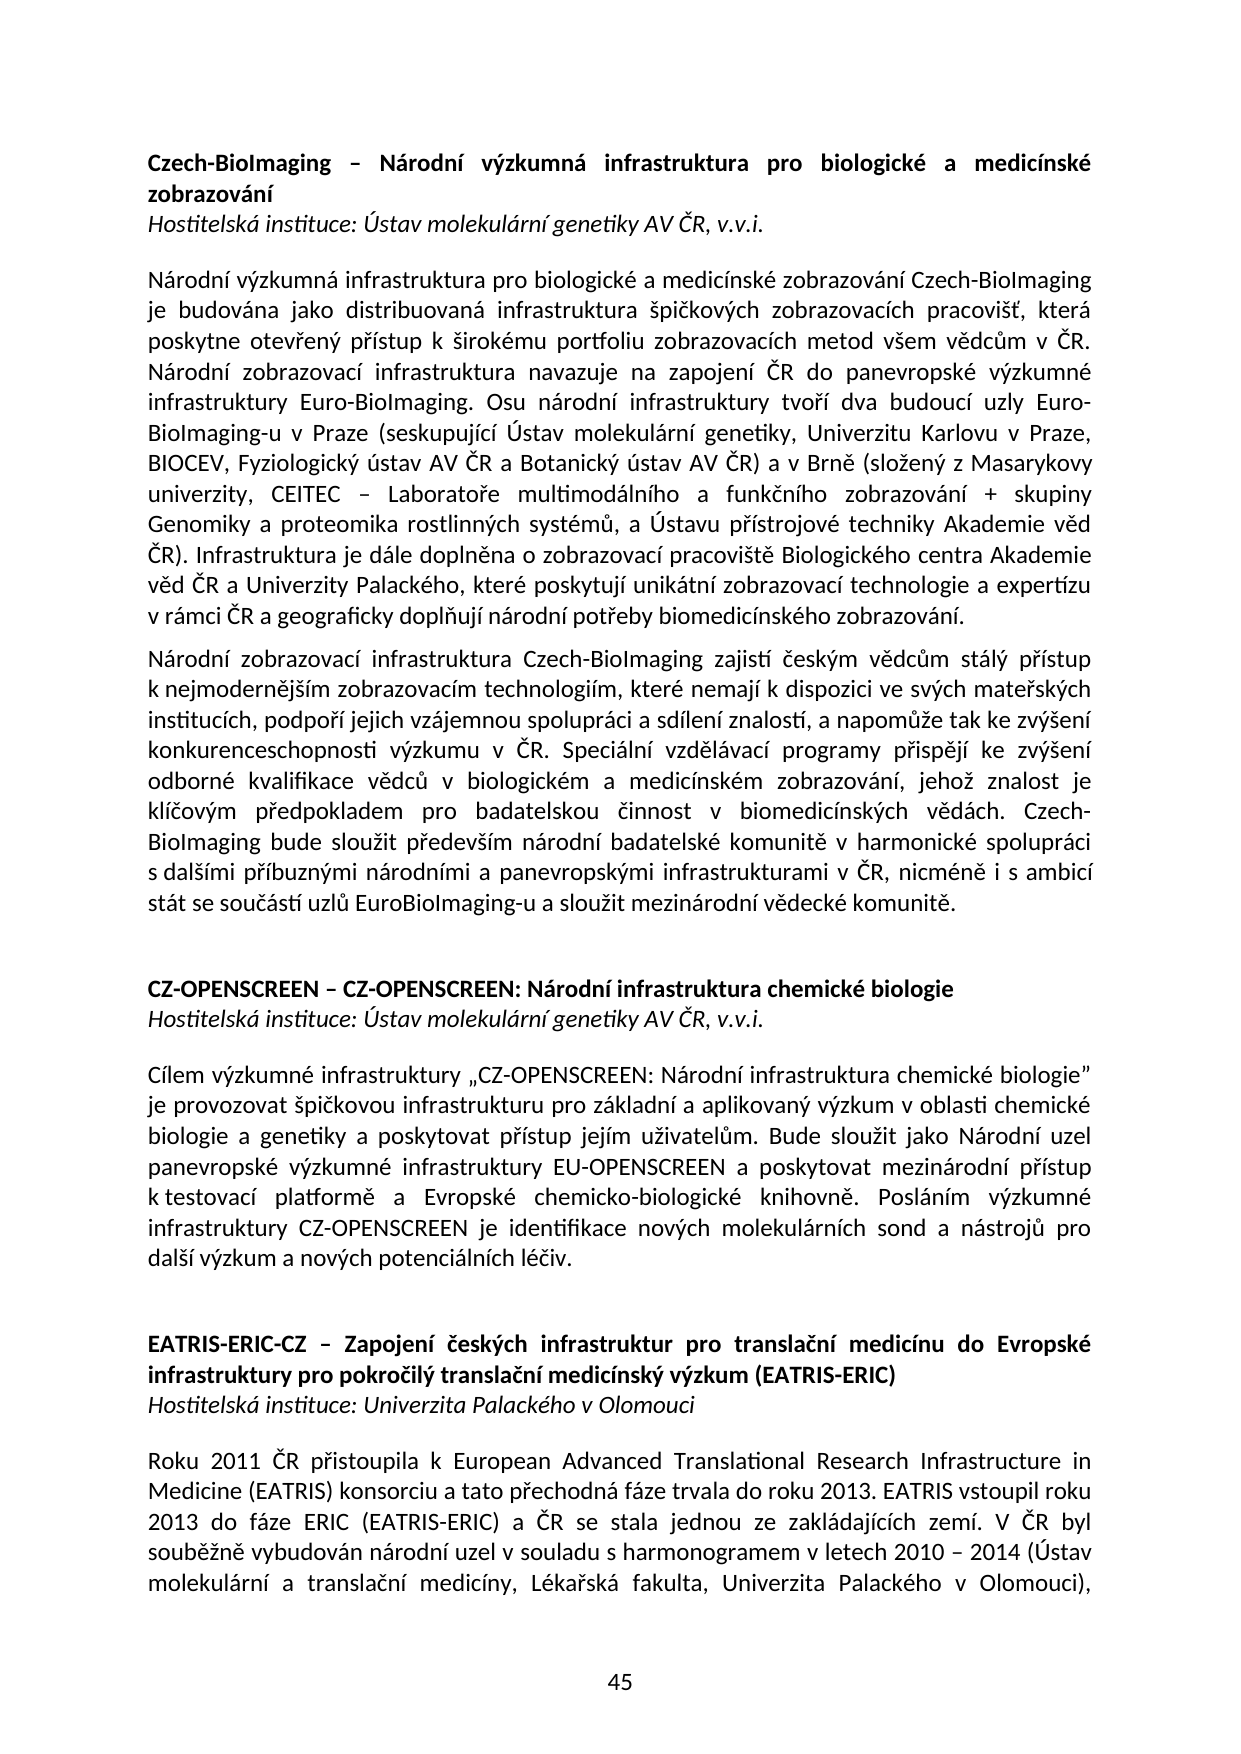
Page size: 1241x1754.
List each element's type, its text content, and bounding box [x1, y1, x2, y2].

text Národní výzkumná infrastruktura pro biologické a medicínské zobrazování Czech-BioImaging je budována jako distribuovaná infrastruktura špičkových zobrazovacích pracovišť, která poskytne otevřený přístup k širokému portfoliu zobrazovacích metod všem vědcům v ČR. Národní zobrazovací infrastruktura navazuje na zapojení ČR do panevropské výzkumné infrastruktury Euro-BioImaging. Osu národní infrastruktury tvoří dva budoucí uzly Euro-BioImaging-u v Praze (seskupující Ústav molekulární genetiky, Univerzitu Karlovu v Praze, BIOCEV, Fyziologický ústav AV ČR a Botanický ústav AV ČR) a v Brně (složený z Masarykovy univerzity, CEITEC – Laboratoře multimodálního a funkčního zobrazování + skupiny Genomiky a proteomika rostlinných systémů, a Ústavu přístrojové techniky Akademie věd ČR). Infrastruktura je dále doplněna o zobrazovací pracoviště Biologického centra Akademie věd ČR a Univerzity Palackého, které poskytují unikátní zobrazovací technologie a expertízu v rámci ČR a geograficky doplňují národní potřeby biomedicínského zobrazování. [148, 264, 1093, 630]
text EATRIS-ERIC-CZ – Zapojení českých infrastruktur pro translační medicínu do Evropské infrastruktury pro pokročilý translační medicínský výzkum (EATRIS-ERIC) [148, 1328, 1093, 1389]
text Hostitelská instituce: Univerzita Palackého v Olomouci [148, 1389, 1093, 1420]
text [148, 1445, 1093, 1597]
text Hostitelská instituce: Ústav molekulární genetiky AV ČR, v.v.i. [148, 1004, 1093, 1034]
text Národní zobrazovací infrastruktura Czech-BioImaging zajistí českým vědcům stálý přístup k nejmodernějším zobrazovacím technologiím, které nemají k dispozici ve svých mateřských institucích, podpoří jejich vzájemnou spolupráci a sdílení znalostí, a napomůže tak ke zvýšení konkurenceschopnosti výzkumu v ČR. Speciální vzdělávací programy přispějí ke zvýšení odborné kvalifikace vědců v biologickém a medicínském zobrazování, jehož znalost je klíčovým předpokladem pro badatelskou činnost v biomedicínských vědách. Czech-BioImaging bude sloužit především národní badatelské komunitě v harmonické spolupráci s dalšími příbuznými národními a panevropskými infrastrukturami v ČR, nicméně i s ambicí stát se součástí uzlů EuroBioImaging-u a sloužit mezinárodní vědecké komunitě. [148, 643, 1093, 918]
text Cílem výzkumné infrastruktury „CZ-OPENSCREEN: Národní infrastruktura chemické biologie” je provozovat špičkovou infrastrukturu pro základní a aplikovaný výzkum v oblasti chemické biologie a genetiky a poskytovat přístup jejím uživatelům. Bude sloužit jako Národní uzel panevropské výzkumné infrastruktury EU-OPENSCREEN a poskytovat mezinárodní přístup k testovací platformě a Evropské chemicko-biologické knihovně. Posláním výzkumné infrastruktury CZ-OPENSCREEN je identifikace nových molekulárních sond a nástrojů pro další výzkum a nových potenciálních léčiv. [148, 1059, 1093, 1273]
text Czech-BioImaging – Národní výzkumná infrastruktura pro biologické a medicínské zobrazování [148, 148, 1093, 209]
text CZ-OPENSCREEN – CZ-OPENSCREEN: Národní infrastruktura chemické biologie [148, 973, 1093, 1004]
text Hostitelská instituce: Ústav molekulární genetiky AV ČR, v.v.i. [148, 209, 1093, 239]
